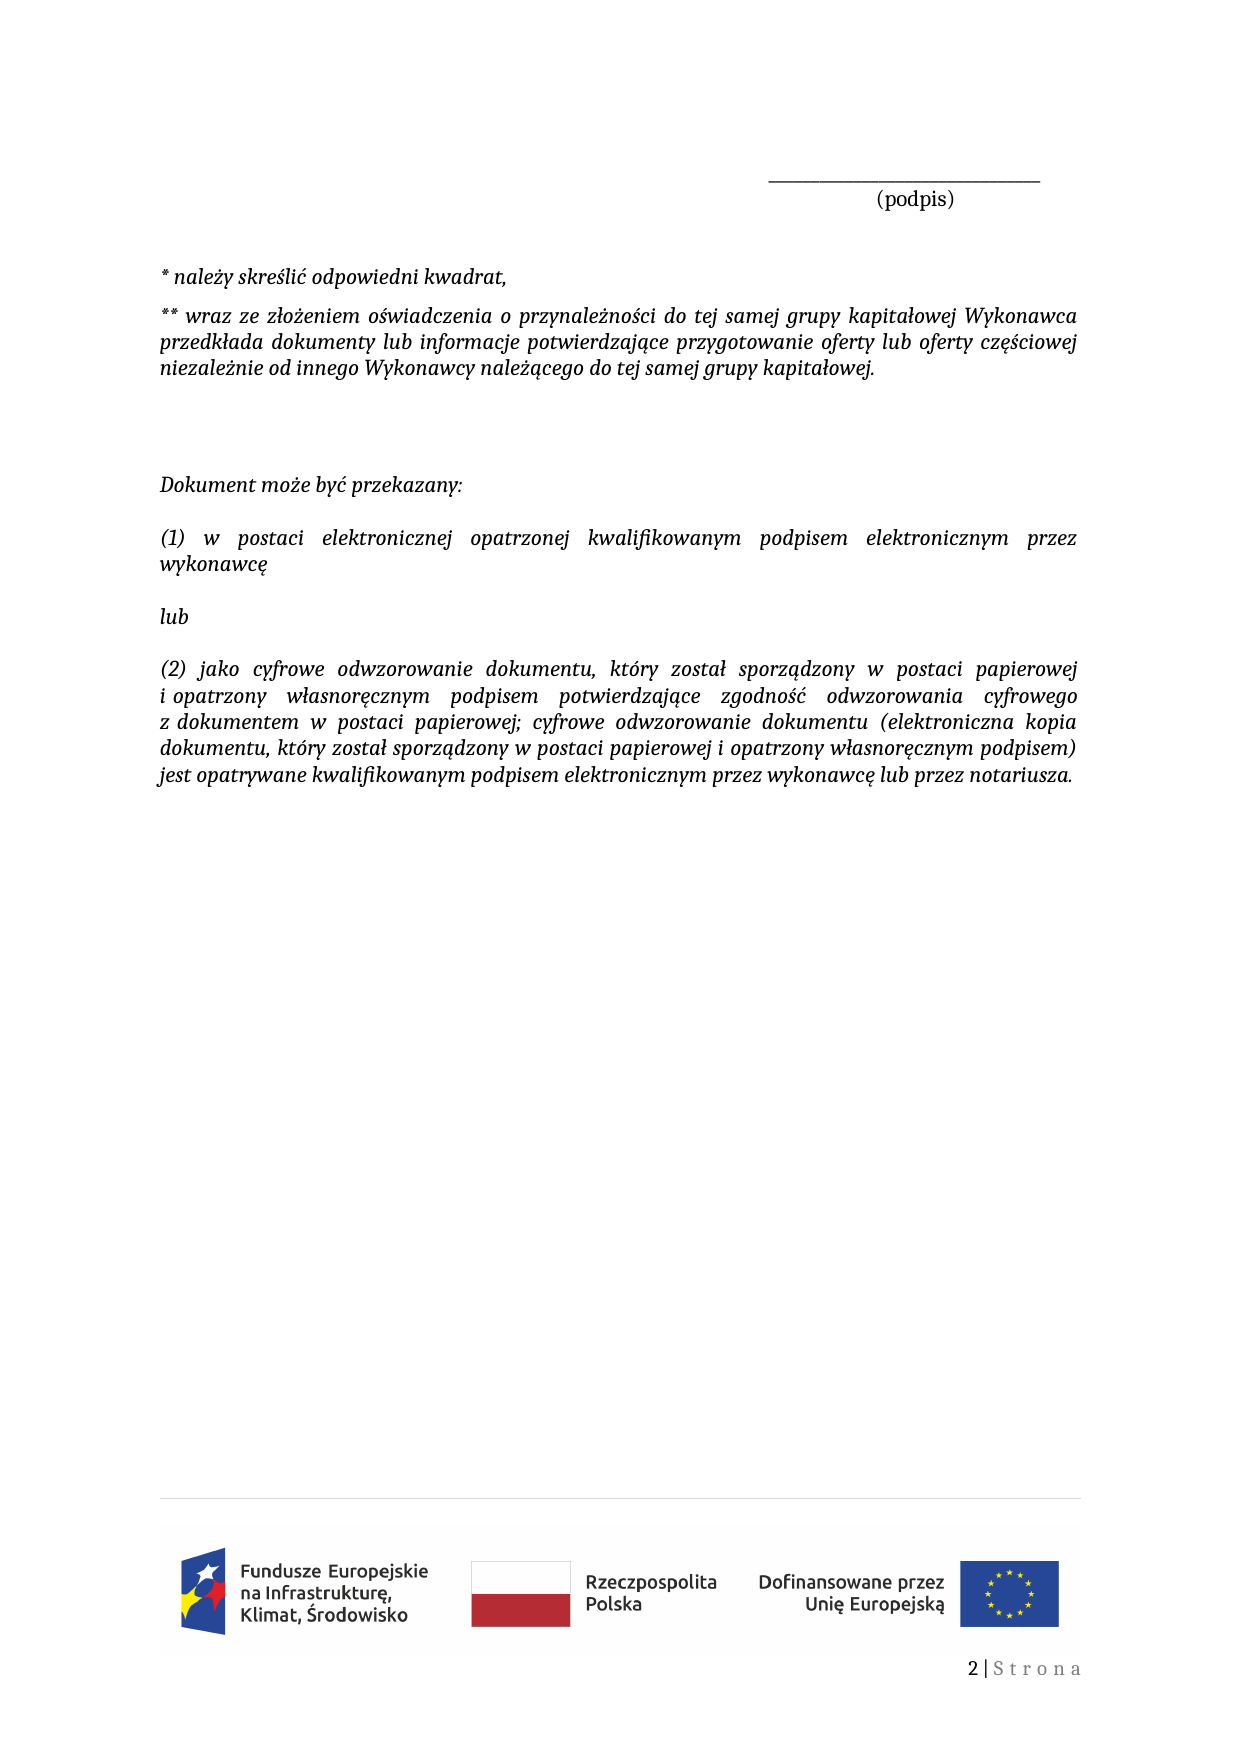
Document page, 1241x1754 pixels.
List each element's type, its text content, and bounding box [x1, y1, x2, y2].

text ** wraz ze złożeniem oświadczenia o przynależności do tej samej grupy kapitałowej Wykonawca przedkłada dokumenty lub informacje potwierdzające przygotowanie oferty lub oferty częściowej niezależnie od innego Wykonawcy należącego do tej samej grupy kapitałowej. [159, 302, 1081, 381]
text Dokument może być przekazany: (1) w postaci elektronicznej opatrzonej kwalifikowanym podpisem elektronicznym przez wykonawcę lub (2) jako cyfrowe odwzorowanie dokumentu, który został sporządzony w postaci papierowej i opatrzony własnoręcznym podpisem potwierdzające zgodność odwzorowania cyfrowego z dokumentem w postaci papierowej; cyfrowe odwzorowanie dokumentu (elektroniczna kopia dokumentu, który został sporządzony w postaci papierowej i opatrzony własnoręcznym podpisem) jest opatrywane kwalifikowanym podpisem elektronicznym przez wykonawcę lub przez notariusza. [159, 472, 1081, 788]
text * należy skreślić odpowiedni kwadrat, [159, 263, 1081, 290]
text ________________________________ (podpis) [750, 159, 1081, 212]
